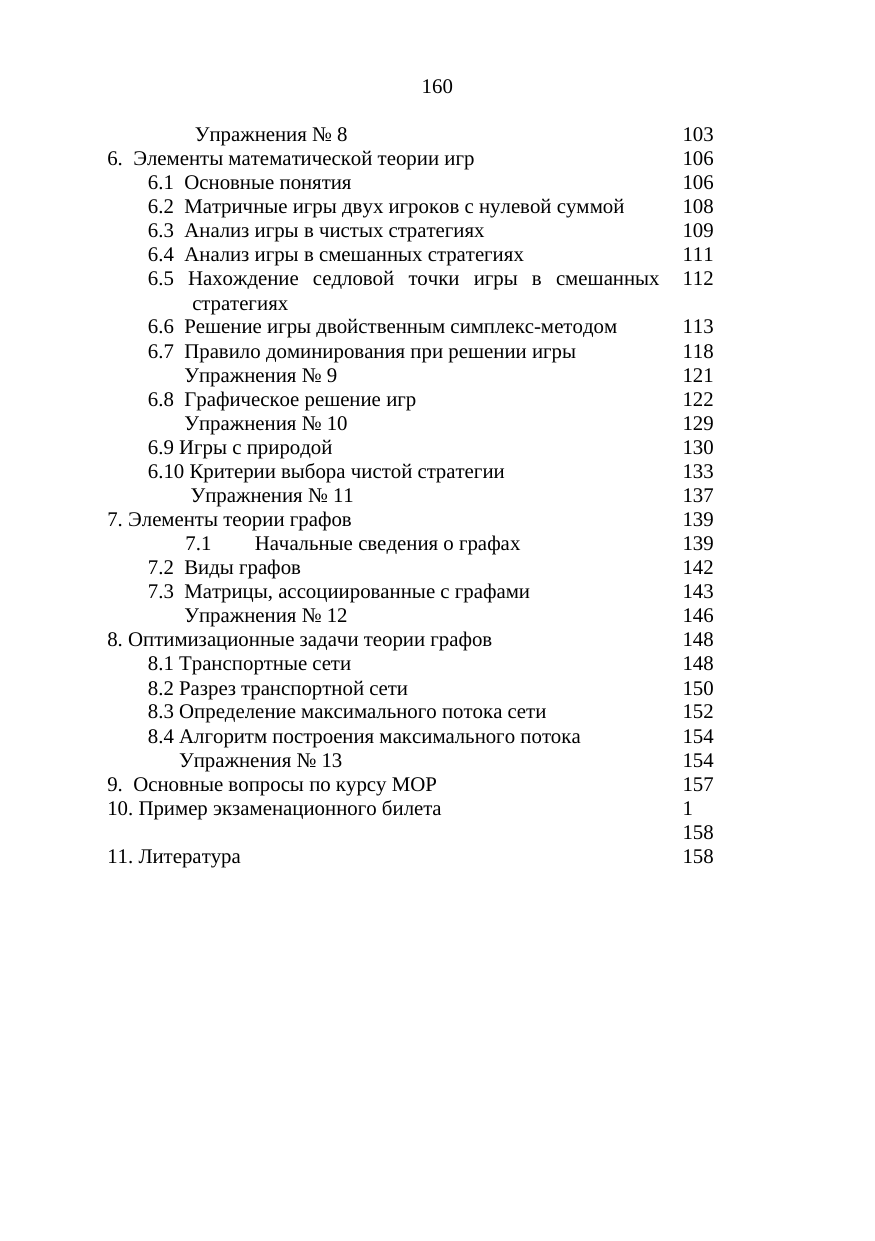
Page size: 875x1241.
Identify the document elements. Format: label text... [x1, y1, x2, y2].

table_cell 129 [671, 411, 734, 435]
table_cell 121 [671, 363, 734, 387]
table_cell 7.2 Виды графов [96, 555, 671, 579]
table_cell 133 [671, 459, 734, 483]
table_cell 106 [671, 170, 734, 194]
table_cell 6.5 Нахождение седловой точки игры в смешанных стратегиях [96, 266, 671, 314]
table_cell 7. Элементы теории графов [96, 507, 671, 531]
table_cell 154 [671, 748, 734, 772]
table_cell 146 [671, 603, 734, 627]
table_cell 143 [671, 579, 734, 603]
table_cell 6.9 Игры с природой [96, 435, 671, 459]
table_cell Упражнения № 10 [96, 411, 671, 435]
table_cell 103 [671, 122, 734, 146]
table_cell Упражнения № 13 [96, 748, 671, 772]
table_cell 6. Элементы математической теории игр [96, 146, 671, 170]
table_cell 148 [671, 651, 734, 675]
table_cell 8. Оптимизационные задачи теории графов [96, 627, 671, 651]
table_cell 10. Пример экзаменационного билета [96, 796, 671, 844]
table_cell 8.4 Алгоритм построения максимального потока [96, 724, 671, 748]
table_cell 148 [671, 627, 734, 651]
table_cell 139 [671, 531, 734, 555]
table_cell 6.2 Матричные игры двух игроков с нулевой суммой [96, 194, 671, 218]
table_cell 112 [671, 266, 734, 314]
table_cell Упражнения № 11 [96, 483, 671, 507]
table_cell 8.1 Транспортные сети [96, 651, 671, 675]
table_cell 9. Основные вопросы по курсу МОР [96, 772, 671, 796]
table_cell 130 [671, 435, 734, 459]
table_cell 158 [671, 844, 734, 868]
table_cell 154 [671, 724, 734, 748]
table_cell 118 [671, 339, 734, 363]
table_cell 6.1 Основные понятия [96, 170, 671, 194]
table_cell 6.10 Критерии выбора чистой стратегии [96, 459, 671, 483]
table_cell 6.8 Графическое решение игр [96, 387, 671, 411]
table_cell 7.3 Матрицы, ассоциированные с графами [96, 579, 671, 603]
table_cell 11. Литература [96, 844, 671, 868]
table_cell Упражнения № 12 [96, 603, 671, 627]
table_cell 6.7 Правило доминирования при решении игры [96, 339, 671, 363]
table_cell 8.2 Разрез транспортной сети [96, 675, 671, 699]
table_cell 106 [671, 146, 734, 170]
table_cell Начальные сведения о графах [96, 531, 671, 555]
table_cell 6.4 Анализ игры в смешанных стратегиях [96, 242, 671, 266]
table_cell 6.6 Решение игры двойственным симплекс-методом [96, 315, 671, 338]
table_cell Упражнения № 8 [96, 122, 671, 146]
table_cell 137 [671, 483, 734, 507]
table_cell Упражнения № 9 [96, 363, 671, 387]
table_cell 139 [671, 507, 734, 531]
table_cell 108 [671, 194, 734, 218]
table_cell 157 [671, 772, 734, 796]
table_cell 150 [671, 675, 734, 699]
table_cell 111 [671, 242, 734, 266]
table_cell 113 [671, 315, 734, 338]
table_cell 8.3 Определение максимального потока сети [96, 700, 671, 723]
table_cell 1158 [671, 796, 734, 844]
table_cell 109 [671, 218, 734, 242]
table_cell 122 [671, 387, 734, 411]
table_cell 142 [671, 555, 734, 579]
table_cell 152 [671, 700, 734, 723]
table_cell 6.3 Анализ игры в чистых стратегиях [96, 218, 671, 242]
